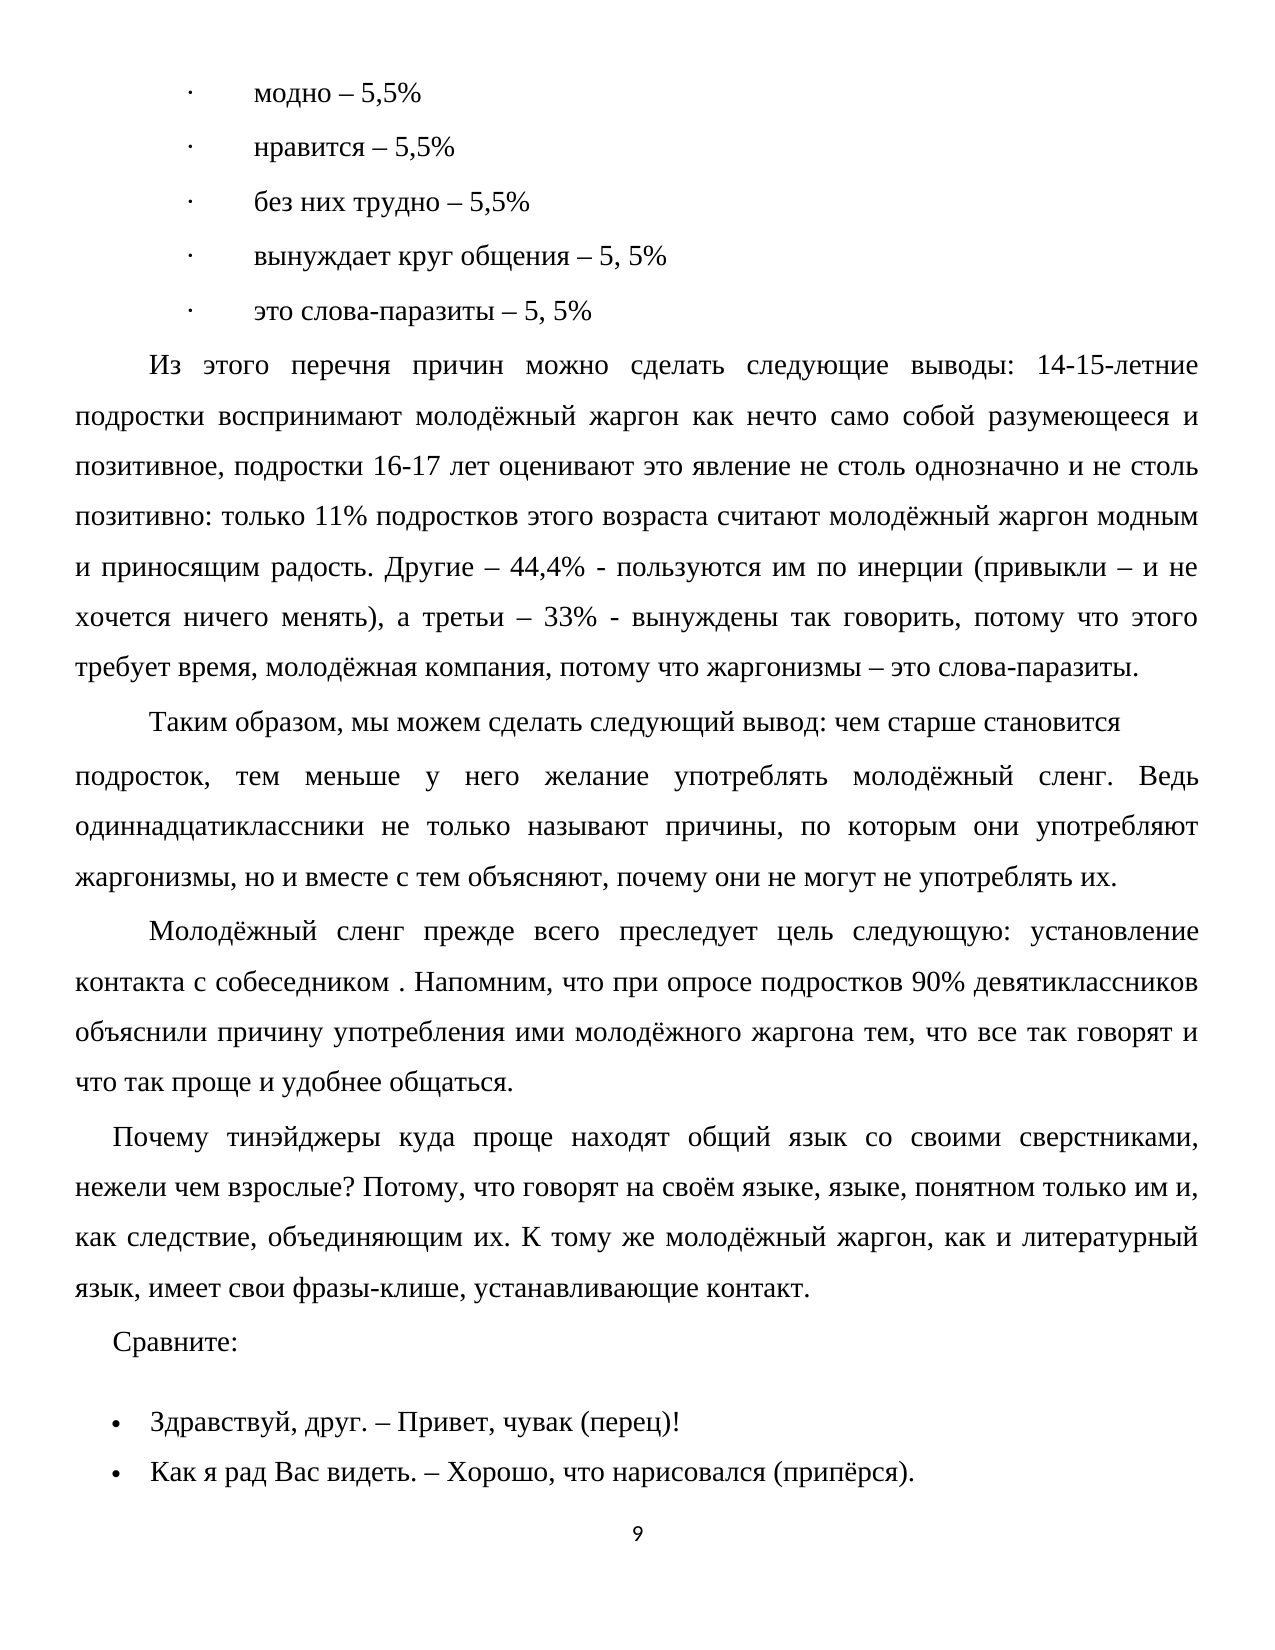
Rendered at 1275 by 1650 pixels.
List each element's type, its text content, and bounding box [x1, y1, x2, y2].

text Почему тинэйджеры куда проще находят общий язык со своими сверстниками, нежели чем взрослые? Потому, что говорят на своём языке, языке, понятном только им и, как следствие, объединяющим их. К тому же молодёжный жаргон, как и литературный язык, имеет свои фразы-клише, устанавливающие контакт. [75, 1119, 1200, 1303]
text подросток, тем меньше у него желание употреблять молодёжный сленг. Ведь одиннадцатиклассники не только называют причины, по которым они употребляют жаргонизмы, но и вместе с тем объясняют, почему они не могут не употреблять их. [75, 758, 1200, 892]
text Таким образом, мы можем сделать следующий вывод: чем старше становится [75, 704, 1200, 737]
text Сравните: [75, 1324, 1200, 1358]
list Как я рад Вас видеть. – Хорошо, что нарисовался (припёрся). [112, 1454, 1200, 1487]
text · вынуждает круг общения – 5, 5% [185, 238, 1200, 272]
text Из этого перечня причин можно сделать следующие выводы: 14-15-летние подростки воспринимают молодёжный жаргон как нечто само собой разумеющееся и позитивное, подростки 16-17 лет оценивают это явление не столь однозначно и не столь позитивно: только 11% подростков этого возраста считают молодёжный жаргон модным и приносящим радость. Другие – 44,4% - пользуются им по инерции (привыкли – и не хочется ничего менять), а третьи – 33% - вынуждены так говорить, потому что этого требует время, молодёжная компания, потому что жаргонизмы – это слова-паразиты. [75, 347, 1200, 683]
text · без них трудно – 5,5% [185, 184, 1200, 217]
text · нравится – 5,5% [185, 129, 1200, 163]
list Здравствуй, друг. – Привет, чувак (перец)! [112, 1404, 1200, 1437]
text · это слова-паразиты – 5, 5% [185, 293, 1200, 326]
text · модно – 5,5% [185, 75, 1200, 108]
text Молодёжный сленг прежде всего преследует цель следующую: установление контакта с собеседником . Напомним, что при опросе подростков 90% девятиклассников объяснили причину употребления ими молодёжного жаргона тем, что все так говорят и что так проще и удобнее общаться. [75, 913, 1200, 1098]
